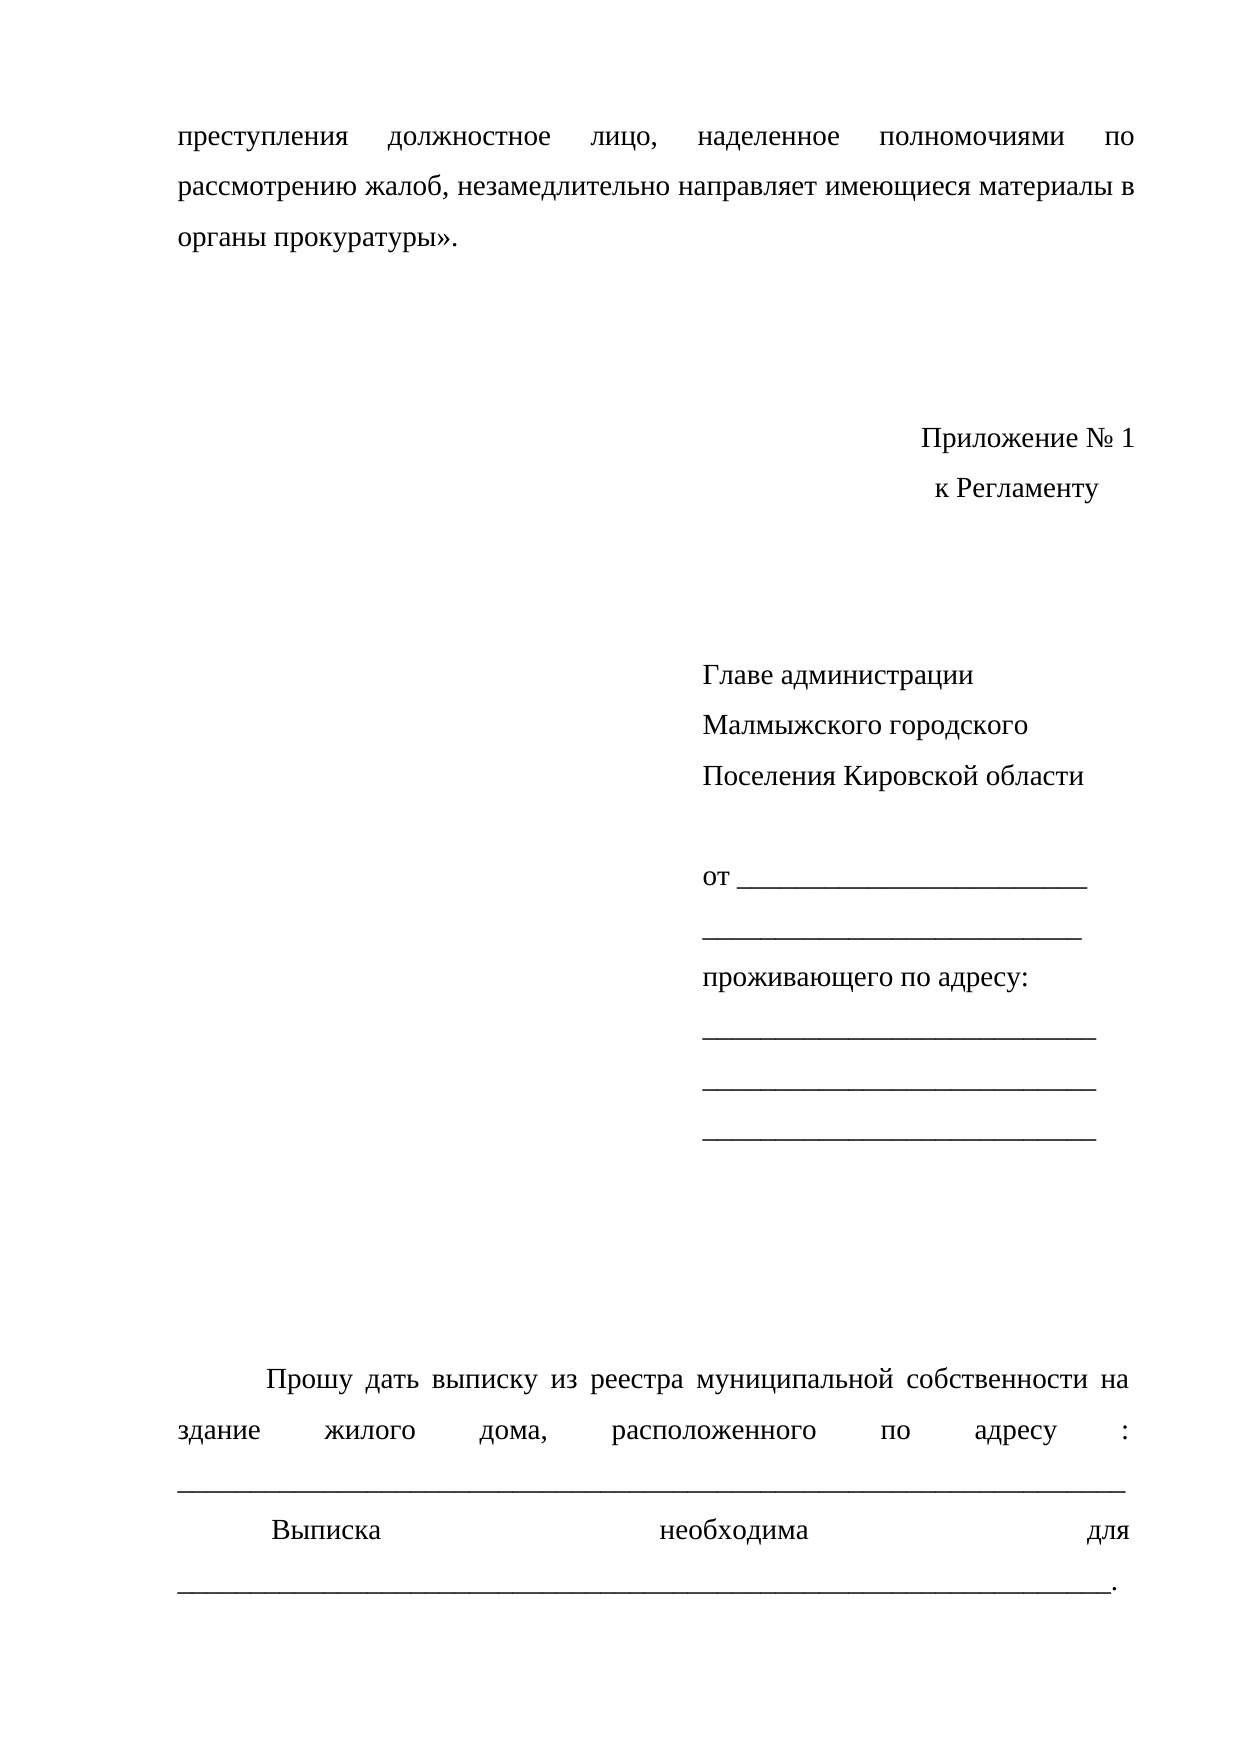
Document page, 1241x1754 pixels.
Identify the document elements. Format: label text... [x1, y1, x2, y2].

text проживающего по адресу: [702, 959, 1135, 993]
text Прошу дать выписку из реестра муниципальной собственности на здание жилого дома, расположенного по адресу : _________________________________________________________________ [177, 1362, 1130, 1496]
text Малмыжского городского [702, 707, 1135, 741]
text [177, 118, 1135, 252]
text Поселения Кировской области [702, 758, 1135, 791]
text __________________________ [702, 909, 1135, 942]
text от ________________________ [702, 858, 1135, 892]
text Выписка необходима для ________________________________________________________________. [177, 1512, 1130, 1596]
text Приложение № 1 [177, 420, 1135, 453]
text ___________________________ [702, 1009, 1135, 1043]
text Главе администрации [702, 657, 1135, 691]
text ___________________________ [702, 1110, 1135, 1143]
text ___________________________ [702, 1060, 1135, 1093]
text к Регламенту [158, 470, 1135, 504]
